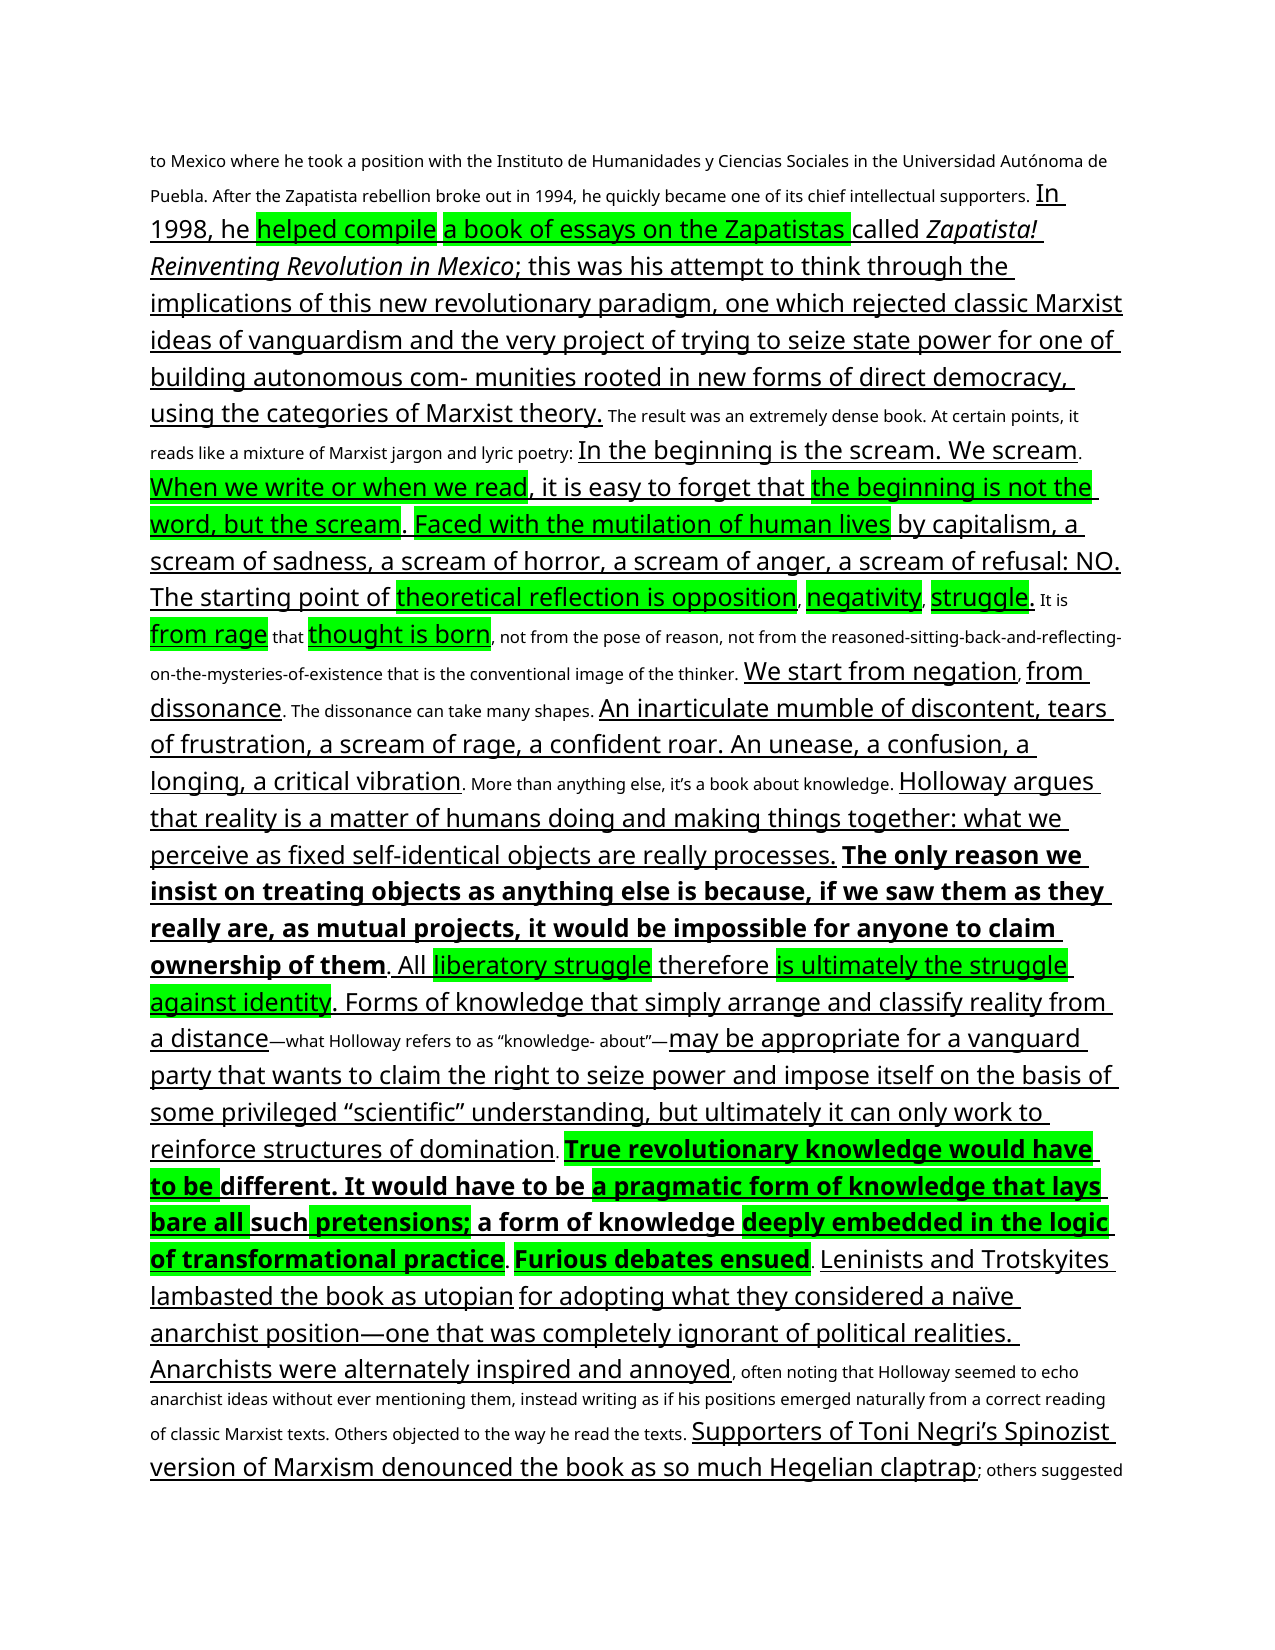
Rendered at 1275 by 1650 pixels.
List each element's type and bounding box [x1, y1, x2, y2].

text [150, 150, 1125, 1484]
